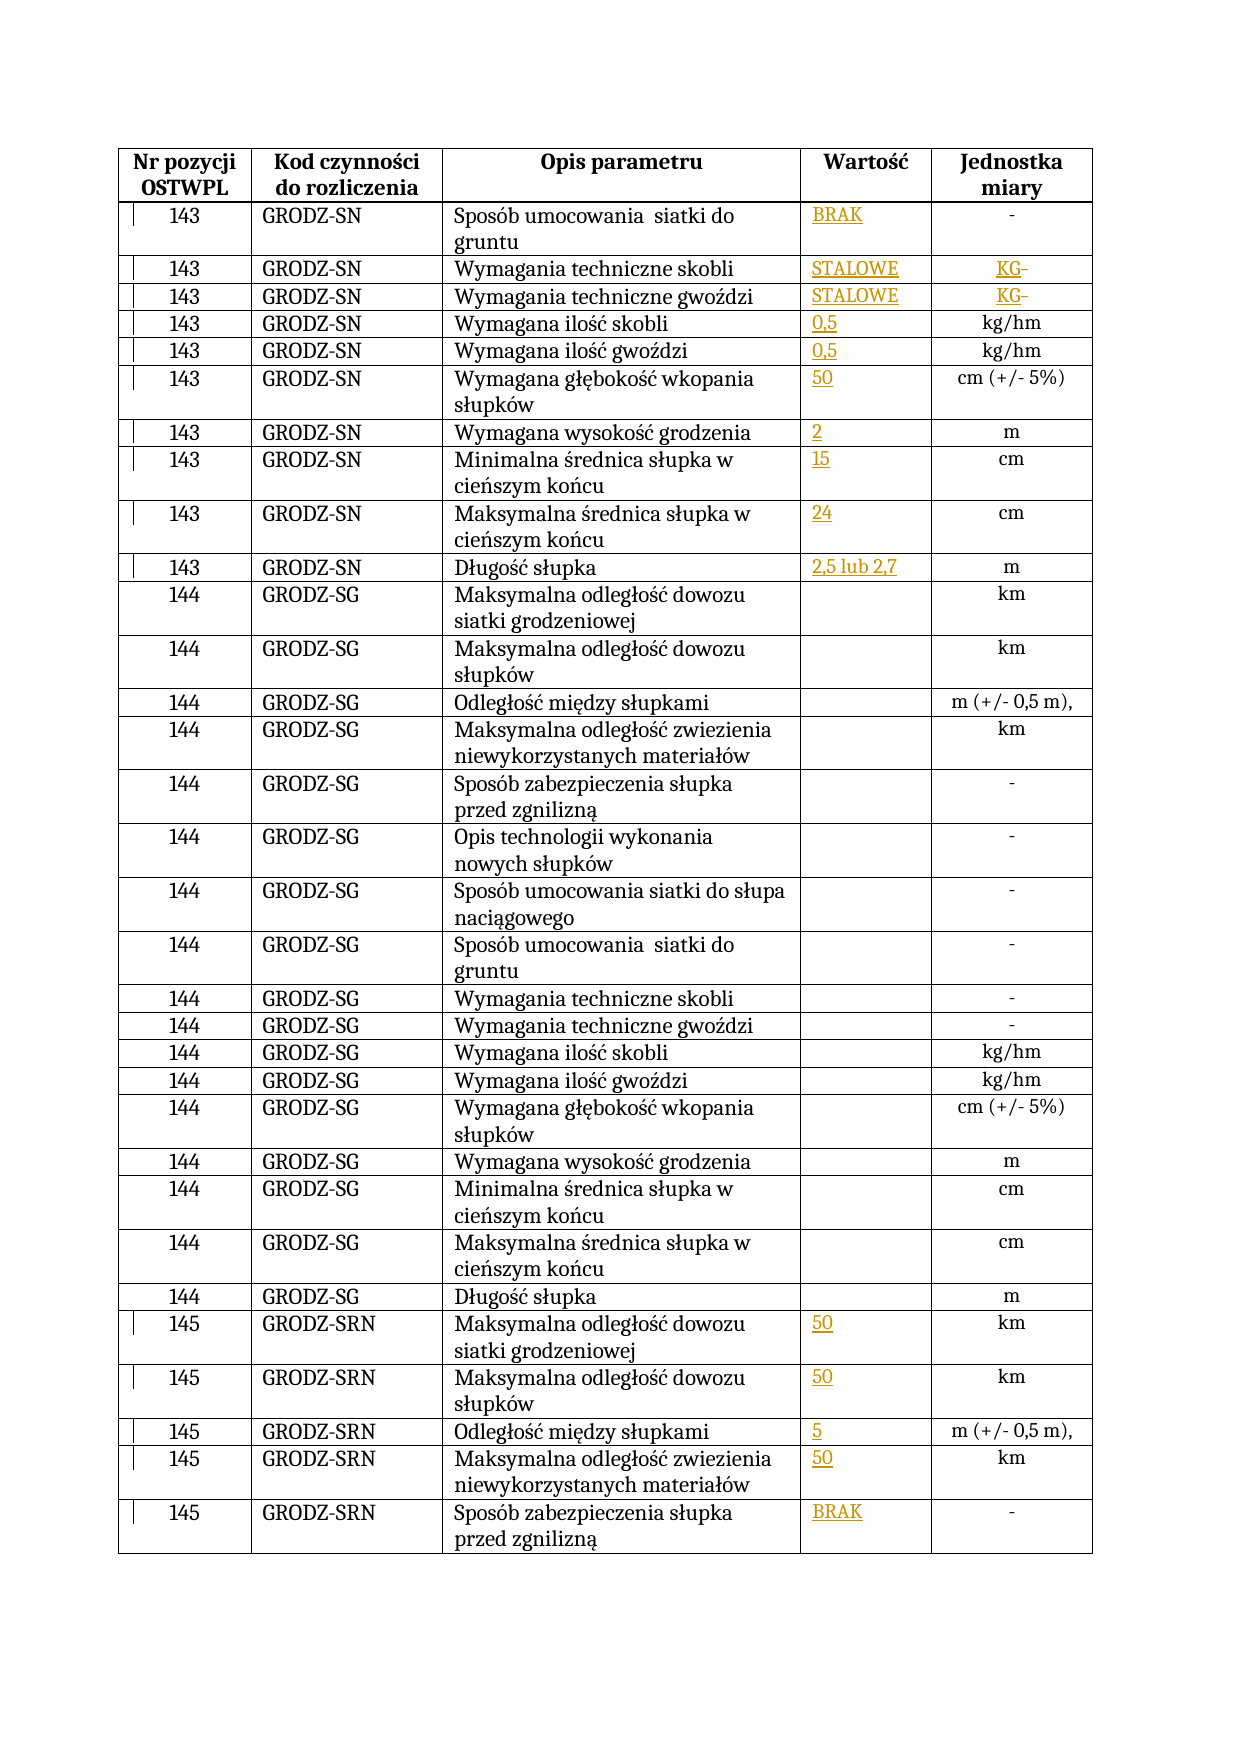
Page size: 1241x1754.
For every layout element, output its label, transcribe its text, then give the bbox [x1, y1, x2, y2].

table_cell [801, 1311, 931, 1364]
table_cell GRODZ-SN [252, 256, 442, 282]
table_cell Sposób umocowania siatki do słupa naciągowego [443, 878, 800, 931]
table_cell [801, 582, 931, 634]
table_cell m (+/- 0,5 m), [932, 1419, 1092, 1445]
table_cell Długość słupka [443, 1284, 800, 1310]
table_cell Wymagania techniczne gwoździ [443, 284, 800, 310]
table_cell - [932, 985, 1092, 1012]
table_cell cm [932, 447, 1092, 499]
table_cell [801, 447, 931, 499]
table_cell [801, 932, 931, 984]
table_cell 144 [119, 1230, 251, 1283]
table_cell [801, 1419, 931, 1445]
table_cell Maksymalna odległość dowozu słupków [443, 636, 800, 688]
table_cell 144 [119, 770, 251, 823]
table_cell GRODZ-SG [252, 689, 442, 716]
table_cell - [932, 770, 1092, 823]
table_cell GRODZ-SRN [252, 1365, 442, 1417]
table_cell GRODZ-SG [252, 1068, 442, 1094]
table_cell 144 [119, 717, 251, 769]
table_cell Minimalna średnica słupka w cieńszym końcu [443, 1176, 800, 1229]
table_cell 144 [119, 1149, 251, 1175]
table_header Wartość [801, 149, 931, 201]
table_cell Sposób umocowania siatki do gruntu [443, 203, 800, 255]
table_cell m [932, 554, 1092, 581]
table_cell cm [932, 1230, 1092, 1283]
table_cell [801, 1284, 931, 1310]
table_header Jednostka miary [932, 149, 1092, 201]
table_cell 144 [119, 689, 251, 716]
table_cell GRODZ-SRN [252, 1311, 442, 1364]
table_cell GRODZ-SN [252, 420, 442, 446]
table_cell GRODZ-SN [252, 501, 442, 553]
table_cell 143 [119, 420, 251, 446]
table_cell GRODZ-SG [252, 878, 442, 931]
table_cell Maksymalna średnica słupka w cieńszym końcu [443, 1230, 800, 1283]
table_cell [801, 554, 931, 581]
table_cell [932, 284, 1092, 310]
table_cell 145 [119, 1365, 251, 1417]
table_cell [801, 501, 931, 553]
table_cell GRODZ-SN [252, 311, 442, 337]
table_cell Wymagana ilość gwoździ [443, 338, 800, 365]
table_cell Maksymalna średnica słupka w cieńszym końcu [443, 501, 800, 553]
table_cell Odległość między słupkami [443, 689, 800, 716]
table_cell [801, 636, 931, 688]
table_cell [801, 985, 931, 1012]
table_cell GRODZ-SG [252, 932, 442, 984]
table_cell 143 [119, 501, 251, 553]
table_cell Wymagana ilość gwoździ [443, 1068, 800, 1094]
table_cell 144 [119, 1040, 251, 1067]
table_cell [801, 1365, 931, 1417]
table_cell [801, 824, 931, 877]
table_cell m [932, 1284, 1092, 1310]
table_cell [801, 311, 931, 337]
table_cell kg/hm [932, 1068, 1092, 1094]
table_cell cm [932, 501, 1092, 553]
table_cell cm (+/- 5%) [932, 1095, 1092, 1148]
table_cell km [932, 636, 1092, 688]
table_cell GRODZ-SG [252, 1095, 442, 1148]
table_cell [801, 1095, 931, 1148]
table_cell GRODZ-SG [252, 636, 442, 688]
table_cell 143 [119, 256, 251, 282]
table_cell [801, 1446, 931, 1499]
table_cell GRODZ-SRN [252, 1500, 442, 1552]
table_cell GRODZ-SG [252, 717, 442, 769]
table_cell Odległość między słupkami [443, 1419, 800, 1445]
table_cell Wymagana głębokość wkopania słupków [443, 1095, 800, 1148]
table_cell GRODZ-SN [252, 447, 442, 499]
table_cell GRODZ-SG [252, 1230, 442, 1283]
table_cell GRODZ-SG [252, 1149, 442, 1175]
table_cell 144 [119, 1095, 251, 1148]
table_cell Sposób zabezpieczenia słupka przed zgnilizną [443, 1500, 800, 1552]
table_cell GRODZ-SG [252, 582, 442, 634]
table_cell [801, 878, 931, 931]
table_cell 144 [119, 1013, 251, 1039]
table_cell Maksymalna odległość zwiezienia niewykorzystanych materiałów [443, 717, 800, 769]
table_cell [801, 338, 931, 365]
table_cell 144 [119, 582, 251, 634]
table_cell 143 [119, 203, 251, 255]
table_header Kod czynności do rozliczenia [252, 149, 442, 201]
table_cell GRODZ-SN [252, 284, 442, 310]
table_cell [801, 1149, 931, 1175]
table_cell GRODZ-SN [252, 338, 442, 365]
table_cell [801, 1230, 931, 1283]
table_cell Maksymalna odległość dowozu siatki grodzeniowej [443, 582, 800, 634]
table_cell GRODZ-SN [252, 203, 442, 255]
table_cell cm (+/- 5%) [932, 366, 1092, 418]
table_cell 144 [119, 932, 251, 984]
table_cell 144 [119, 985, 251, 1012]
table_cell km [932, 582, 1092, 634]
table_cell km [932, 1365, 1092, 1417]
table_cell [801, 203, 931, 255]
table_cell [801, 717, 931, 769]
table_cell cm [932, 1176, 1092, 1229]
table_cell 144 [119, 1284, 251, 1310]
table_cell GRODZ-SG [252, 1176, 442, 1229]
table_cell GRODZ-SRN [252, 1419, 442, 1445]
table_cell Minimalna średnica słupka w cieńszym końcu [443, 447, 800, 499]
table_cell km [932, 1311, 1092, 1364]
table_cell 144 [119, 878, 251, 931]
table_cell 144 [119, 1068, 251, 1094]
table_cell Wymagana wysokość grodzenia [443, 1149, 800, 1175]
table_cell m [932, 1149, 1092, 1175]
table_cell GRODZ-SG [252, 1013, 442, 1039]
table_cell [932, 256, 1092, 282]
table_cell GRODZ-SG [252, 985, 442, 1012]
table_cell - [932, 932, 1092, 984]
table_cell Sposób umocowania siatki do gruntu [443, 932, 800, 984]
table_cell [801, 1013, 931, 1039]
table_cell [801, 366, 931, 418]
table_cell [801, 689, 931, 716]
table_cell 144 [119, 1176, 251, 1229]
table_cell 143 [119, 311, 251, 337]
table_cell km [932, 717, 1092, 769]
table_cell [801, 256, 931, 282]
table_cell - [932, 878, 1092, 931]
table_cell Maksymalna odległość zwiezienia niewykorzystanych materiałów [443, 1446, 800, 1499]
table_cell - [932, 203, 1092, 255]
table_cell [801, 1068, 931, 1094]
table_cell 144 [119, 636, 251, 688]
table_cell 145 [119, 1500, 251, 1552]
table_cell 145 [119, 1311, 251, 1364]
table_cell kg/hm [932, 311, 1092, 337]
table_cell [801, 1040, 931, 1067]
table_cell Długość słupka [443, 554, 800, 581]
table_cell Opis technologii wykonania nowych słupków [443, 824, 800, 877]
table_cell kg/hm [932, 338, 1092, 365]
table_cell - [932, 1500, 1092, 1552]
table_cell m [932, 420, 1092, 446]
table_cell 144 [119, 824, 251, 877]
table_cell [801, 420, 931, 446]
table_cell - [932, 824, 1092, 877]
table_cell Wymagania techniczne skobli [443, 256, 800, 282]
table_cell m (+/- 0,5 m), [932, 689, 1092, 716]
table_cell kg/hm [932, 1040, 1092, 1067]
table_cell 143 [119, 554, 251, 581]
table_cell Wymagana ilość skobli [443, 1040, 800, 1067]
table_cell 143 [119, 447, 251, 499]
table_cell GRODZ-SG [252, 1040, 442, 1067]
table_cell Wymagania techniczne gwoździ [443, 1013, 800, 1039]
table_cell Wymagana ilość skobli [443, 311, 800, 337]
table_cell [801, 770, 931, 823]
table_cell GRODZ-SG [252, 770, 442, 823]
table_cell GRODZ-SRN [252, 1446, 442, 1499]
table_cell - [932, 1013, 1092, 1039]
table_cell km [932, 1446, 1092, 1499]
table_cell GRODZ-SG [252, 1284, 442, 1310]
table_cell GRODZ-SG [252, 824, 442, 877]
table_cell GRODZ-SN [252, 554, 442, 581]
table_header Opis parametru [443, 149, 800, 201]
table_cell GRODZ-SN [252, 366, 442, 418]
table_cell Maksymalna odległość dowozu siatki grodzeniowej [443, 1311, 800, 1364]
table_cell [801, 1500, 931, 1552]
table_cell 143 [119, 366, 251, 418]
table_cell [801, 1176, 931, 1229]
table_header Nr pozycji OSTWPL [119, 149, 251, 201]
table_cell Maksymalna odległość dowozu słupków [443, 1365, 800, 1417]
table_cell 143 [119, 338, 251, 365]
table_cell Wymagana głębokość wkopania słupków [443, 366, 800, 418]
table_cell Sposób zabezpieczenia słupka przed zgnilizną [443, 770, 800, 823]
table_cell 145 [119, 1446, 251, 1499]
table_cell Wymagana wysokość grodzenia [443, 420, 800, 446]
table_cell 145 [119, 1419, 251, 1445]
table_cell Wymagania techniczne skobli [443, 985, 800, 1012]
table_cell [801, 284, 931, 310]
table_cell 143 [119, 284, 251, 310]
